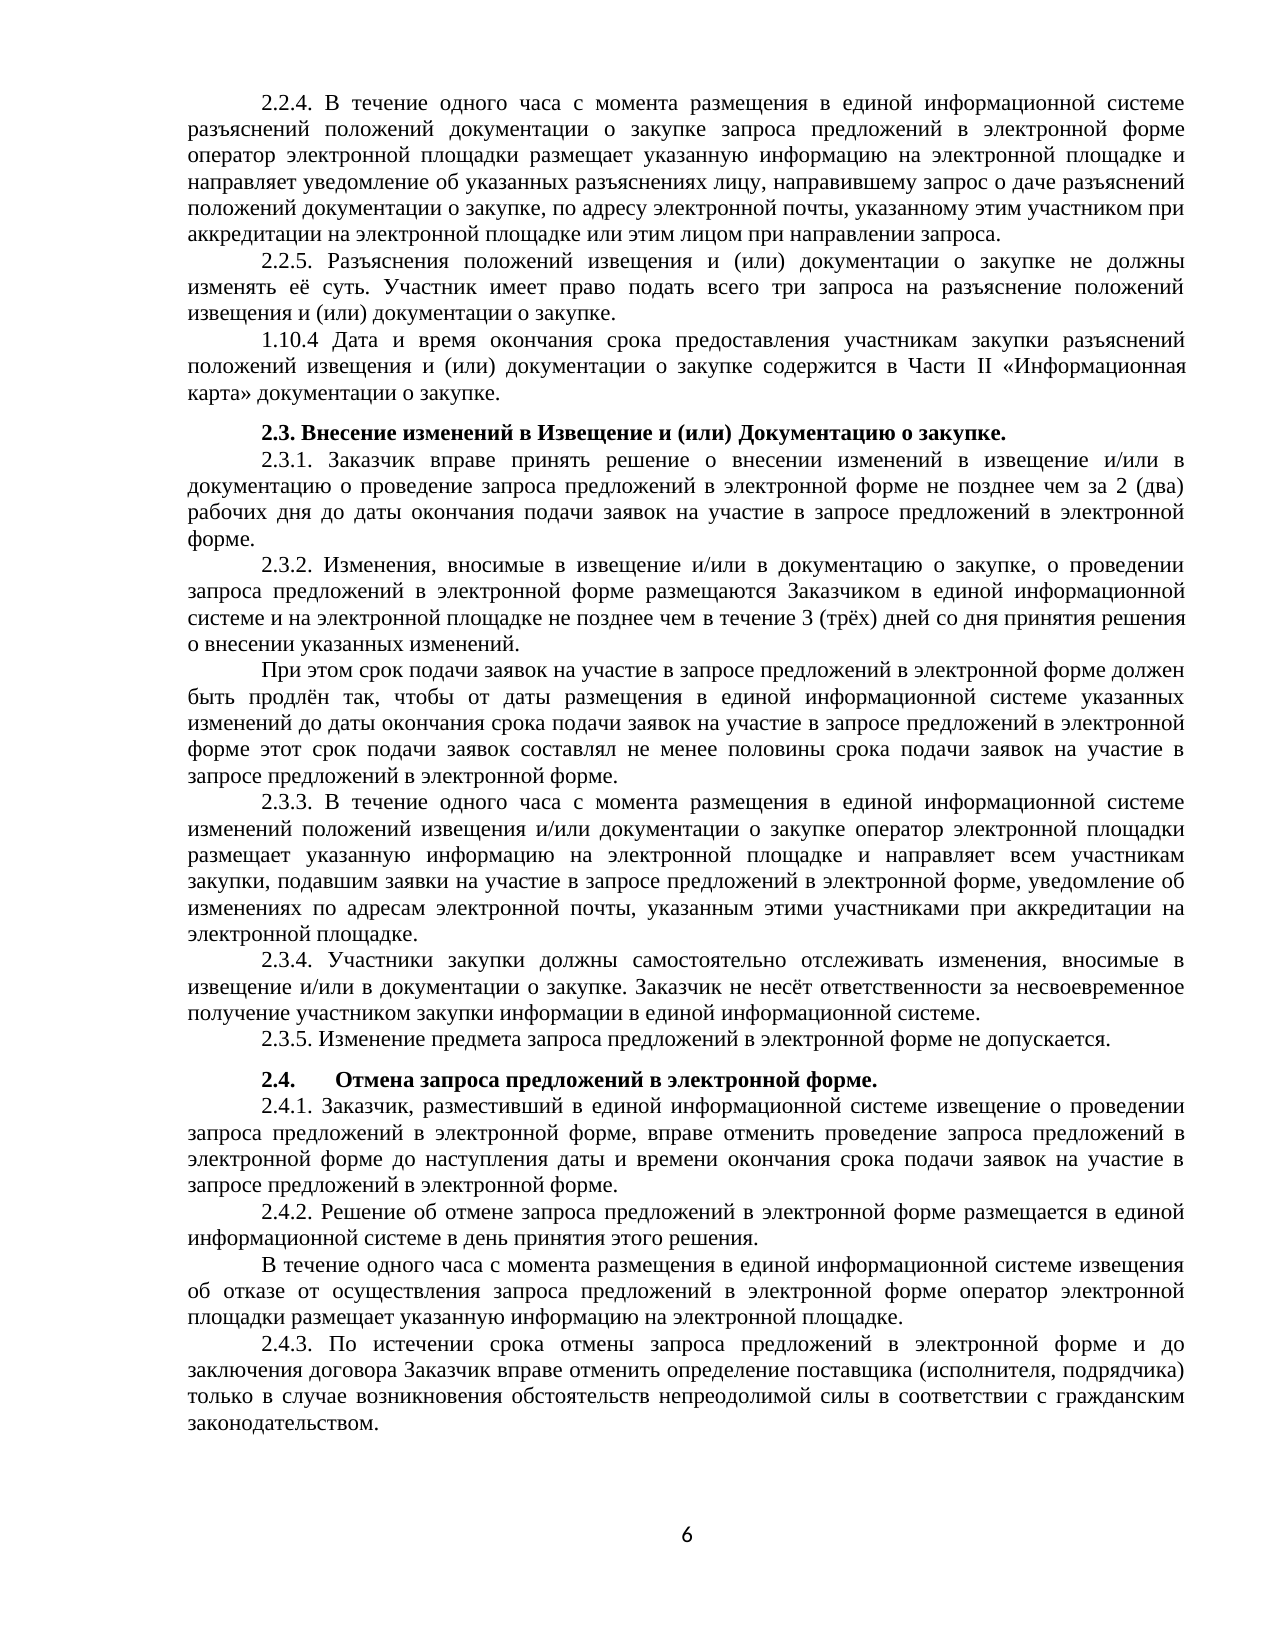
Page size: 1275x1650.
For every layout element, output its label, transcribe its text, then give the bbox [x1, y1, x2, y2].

text 2.3.2. Изменения, вносимые в извещение и/или в документацию о закупке, о проведении запроса предложений в электронной форме размещаются Заказчиком в единой информационной системе и на электронной площадке не позднее чем в течение 3 (трёх) дней со дня принятия решения о внесении указанных изменений. [187, 551, 1186, 656]
text 2.3.5. Изменение предмета запроса предложений в электронной форме не допускается. [187, 1025, 1186, 1052]
text 2.2.5. Разъяснения положений извещения и (или) документации о закупке не должны изменять её суть. Участник имеет право подать всего три запроса на разъяснение положений извещения и (или) документации о закупке. [187, 247, 1186, 326]
text 2.3.3. В течение одного часа с момента размещения в единой информационной системе изменений положений извещения и/или документации о закупке оператор электронной площадки размещает указанную информацию на электронной площадке и направляет всем участникам закупки, подавшим заявки на участие в запросе предложений в электронной форме, уведомление об изменениях по адресам электронной почты, указанным этими участниками при аккредитации на электронной площадке. [187, 788, 1186, 946]
text 2.4.2. Решение об отмене запроса предложений в электронной форме размещается в единой информационной системе в день принятия этого решения. [187, 1198, 1186, 1251]
text 2.3.1. Заказчик вправе принять решение о внесении изменений в извещение и/или в документацию о проведение запроса предложений в электронной форме не позднее чем за 2 (два) рабочих дня до даты окончания подачи заявок на участие в запросе предложений в электронной форме. [187, 446, 1186, 551]
text 2.4. Отмена запроса предложений в электронной форме. [187, 1066, 1186, 1092]
text 2.2.4. В течение одного часа с момента размещения в единой информационной системе разъяснений положений документации о закупке запроса предложений в электронной форме оператор электронной площадки размещает указанную информацию на электронной площадке и направляет уведомление об указанных разъяснениях лицу, направившему запрос о даче разъяснений положений документации о закупке, по адресу электронной почты, указанному этим участником при аккредитации на электронной площадке или этим лицом при направлении запроса. [187, 89, 1186, 247]
text 2.3. Внесение изменений в Извещение и (или) Документацию о закупке. [187, 419, 1186, 446]
text В течение одного часа с момента размещения в единой информационной системе извещения об отказе от осуществления запроса предложений в электронной форме оператор электронной площадки размещает указанную информацию на электронной площадке. [187, 1251, 1186, 1330]
text 2.4.1. Заказчик, разместивший в единой информационной системе извещение о проведении запроса предложений в электронной форме, вправе отменить проведение запроса предложений в электронной форме до наступления даты и времени окончания срока подачи заявок на участие в запросе предложений в электронной форме. [187, 1092, 1186, 1198]
text 1.10.4 Дата и время окончания срока предоставления участникам закупки разъяснений положений извещения и (или) документации о закупке содержится в Части II «Информационная карта» документации о закупке. [187, 326, 1186, 405]
text 2.4.3. По истечении срока отмены запроса предложений в электронной форме и до заключения договора Заказчик вправе отменить определение поставщика (исполнителя, подрядчика) только в случае возникновения обстоятельств непреодолимой силы в соответствии с гражданским законодательством. [187, 1330, 1186, 1435]
text При этом срок подачи заявок на участие в запросе предложений в электронной форме должен быть продлён так, чтобы от даты размещения в единой информационной системе указанных изменений до даты окончания срока подачи заявок на участие в запросе предложений в электронной форме этот срок подачи заявок составлял не менее половины срока подачи заявок на участие в запросе предложений в электронной форме. [187, 656, 1186, 788]
text 2.3.4. Участники закупки должны самостоятельно отслеживать изменения, вносимые в извещение и/или в документации о закупке. Заказчик не несёт ответственности за несвоевременное получение участником закупки информации в единой информационной системе. [187, 946, 1186, 1025]
